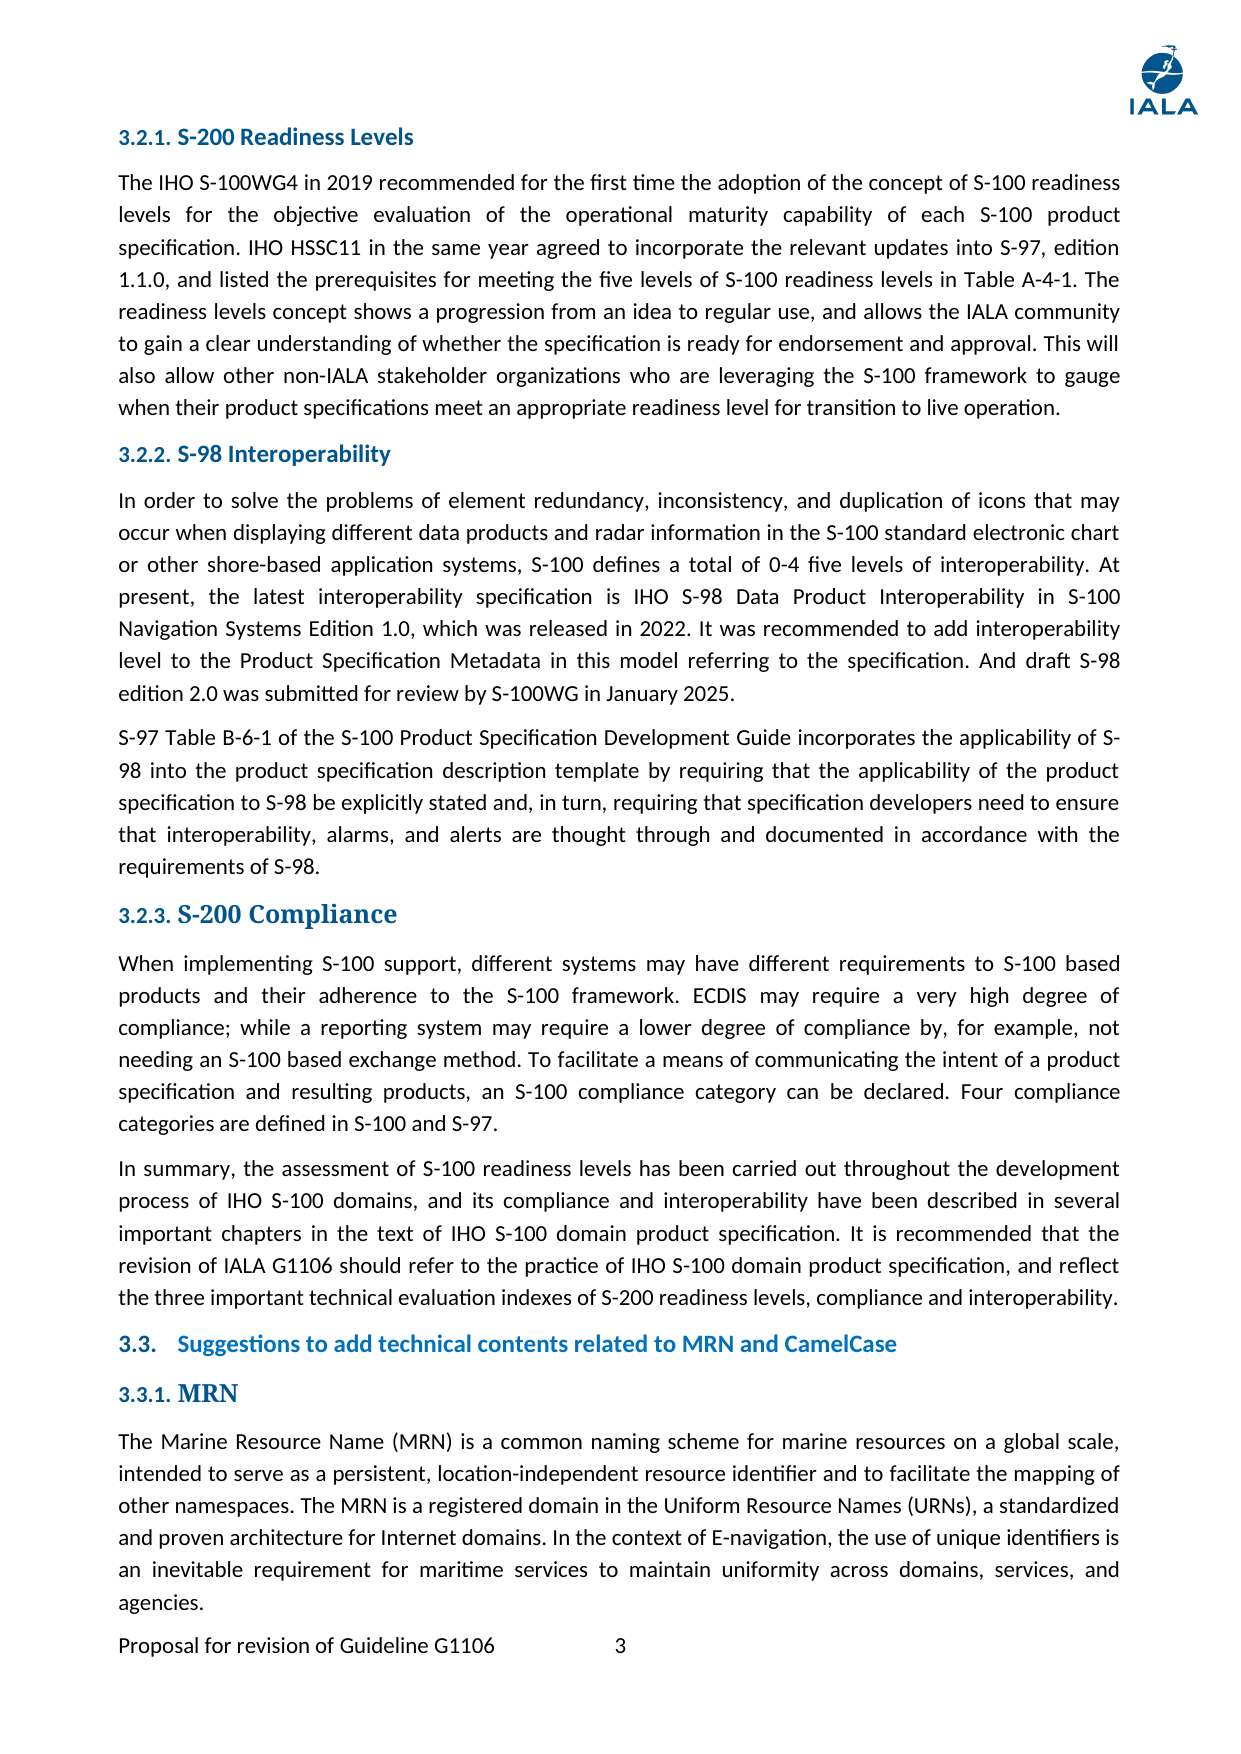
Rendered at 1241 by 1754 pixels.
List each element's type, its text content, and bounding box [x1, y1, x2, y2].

subtitle S-200 Compliance [118, 897, 1122, 931]
subtitle MRN [118, 1375, 1122, 1409]
picture [1114, 38, 1209, 130]
subtitle Suggestions to add technical contents related to MRN and CamelCase [118, 1328, 1122, 1358]
list S-97 Table B-6-1 of the S-100 Product Specification Development Guide incorporates the applicability of S-98 into the product specification description template by requiring that the applicability of the product specification to S-98 be explicitly stated and, in turn, requiring that specification developers need to ensure that interoperability, alarms, and alerts are thought through and documented in accordance with the requirements of S-98. [118, 723, 1122, 880]
list The IHO S-100WG4 in 2019 recommended for the first time the adoption of the concept of S-100 readiness levels for the objective evaluation of the operational maturity capability of each S-100 product specification. IHO HSSC11 in the same year agreed to incorporate the relevant updates into S-97, edition 1.1.0, and listed the prerequisites for meeting the five levels of S-100 readiness levels in Table A-4-1. The readiness levels concept shows a progression from an idea to regular use, and allows the IALA community to gain a clear understanding of whether the specification is ready for endorsement and approval. This will also allow other non-IALA stakeholder organizations who are leveraging the S-100 framework to gauge when their product specifications meet an appropriate readiness level for transition to live operation. [118, 168, 1122, 422]
subtitle S-200 Readiness Levels [118, 121, 1122, 151]
list The Marine Resource Name (MRN) is a common naming scheme for marine resources on a global scale, intended to serve as a persistent, location-independent resource identifier and to facilitate the mapping of other namespaces. The MRN is a registered domain in the Uniform Resource Names (URNs), a standardized and proven architecture for Internet domains. In the context of E-navigation, the use of unique identifiers is an inevitable requirement for maritime services to maintain uniformity across domains, services, and agencies. [118, 1427, 1122, 1616]
list When implementing S-100 support, different systems may have different requirements to S-100 based products and their adherence to the S-100 framework. ECDIS may require a very high degree of compliance; while a reporting system may require a lower degree of compliance by, for example, not needing an S-100 based exchange method. To facilitate a means of communicating the intent of a product specification and resulting products, an S-100 compliance category can be declared. Four compliance categories are defined in S-100 and S-97. [118, 949, 1122, 1138]
subtitle S-98 Interoperability [118, 438, 1122, 469]
list In summary, the assessment of S-100 readiness levels has been carried out throughout the development process of IHO S-100 domains, and its compliance and interoperability have been described in several important chapters in the text of IHO S-100 domain product specification. It is recommended that the revision of IALA G1106 should refer to the practice of IHO S-100 domain product specification, and reflect the three important technical evaluation indexes of S-200 readiness levels, compliance and interoperability. [118, 1154, 1122, 1311]
list In order to solve the problems of element redundancy, inconsistency, and duplication of icons that may occur when displaying different data products and radar information in the S-100 standard electronic chart or other shore-based application systems, S-100 defines a total of 0-4 five levels of interoperability. At present, the latest interoperability specification is IHO S-98 Data Product Interoperability in S-100 Navigation Systems Edition 1.0, which was released in 2022. It was recommended to add interoperability level to the Product Specification Metadata in this model referring to the specification. And draft S-98 edition 2.0 was submitted for review by S-100WG in January 2025. [118, 486, 1122, 707]
